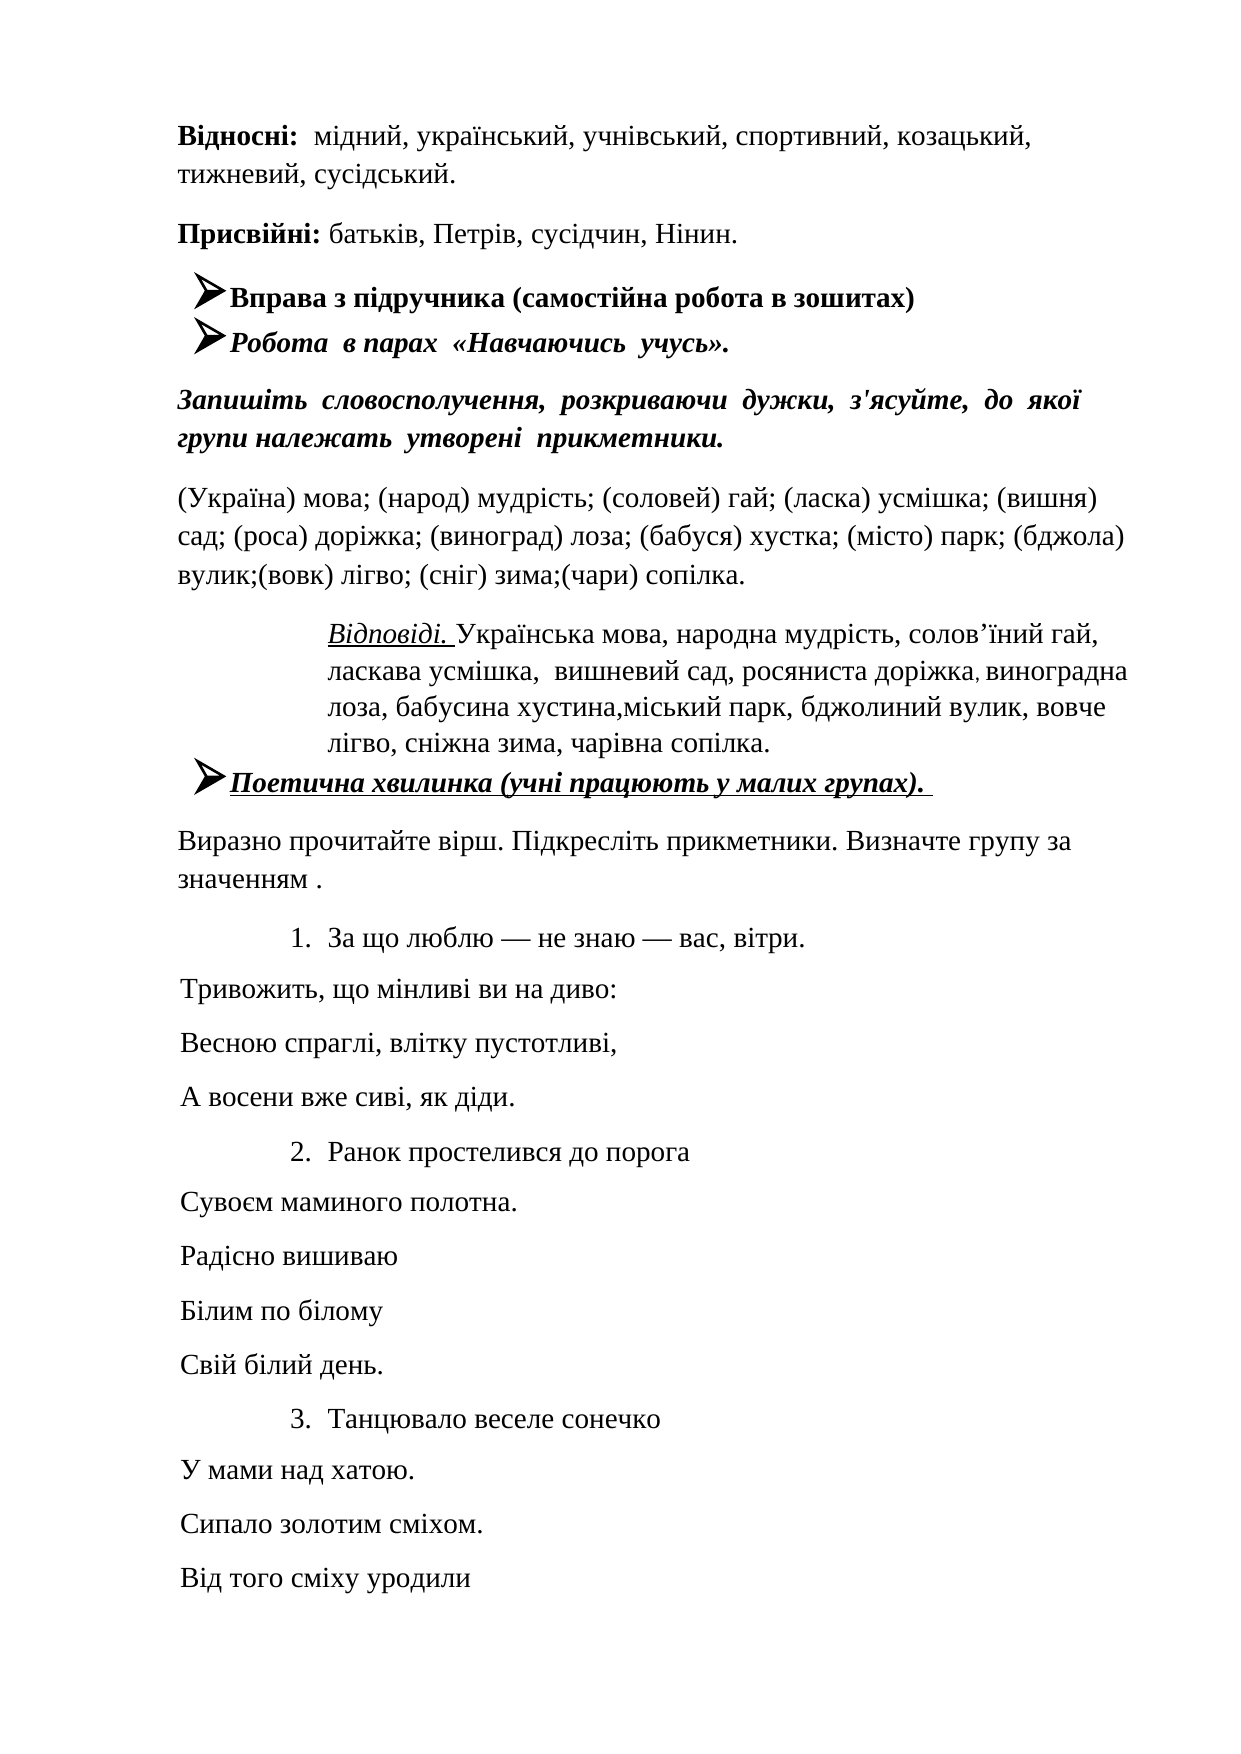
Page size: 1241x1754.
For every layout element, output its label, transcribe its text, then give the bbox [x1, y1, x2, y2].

list Робота в парах «Навчаючись учусь». [192, 320, 1152, 362]
text Відносні: мідний, український, учнівський, спортивний, козацький, тижневий, сусідський. [177, 118, 1152, 190]
text Білим по білому [180, 1293, 1152, 1326]
text Свій білий день. [180, 1347, 1152, 1381]
text Сипало золотим сміхом. [180, 1506, 1152, 1540]
text А восени вже сиві, як діди. [180, 1079, 1152, 1113]
text (Україна) мова; (народ) мудрість; (соловей) гай; (ласка) усмішка; (вишня) сад; (роса) доріжка; (виноград) лоза; (бабуся) хустка; (місто) парк; (бджола) вулик;(вовк) лігво; (сніг) зима;(чари) сопілка. [177, 480, 1152, 591]
text Радісно вишиваю [180, 1238, 1152, 1272]
text Тривожить, що мінливі ви на диво: [180, 971, 1152, 1004]
text Сувоєм маминого полотна. [180, 1184, 1152, 1218]
text Від того сміху уродили [180, 1561, 1152, 1594]
list Поетична хвилинка (учні працюють у малих групах). [192, 761, 1152, 803]
list Вправа з підручника (самостійна робота в зошитах) [192, 275, 1152, 317]
text Присвійні: батьків, Петрів, сусідчин, Нінин. [177, 216, 1152, 249]
text Виразно прочитайте вірш. Підкресліть прикметники. Визначте групу за значенням . [177, 823, 1152, 895]
text Весною спраглі, влітку пустотливі, [180, 1025, 1152, 1059]
list За що люблю — не знаю — вас, вітри. [290, 921, 1152, 954]
list Ранок простелився до порога [290, 1134, 1152, 1167]
list Відповіді. Українська мова, народна мудрість, солов’їний гай, ласкава усмішка, вишневий сад, росяниста доріжка, виноградна лоза, бабусина хустина,міський парк, бджолиний вулик, вовче лігво, сніжна зима, чарівна сопілка. [327, 616, 1152, 758]
list Танцювало веселе сонечко [290, 1402, 1152, 1435]
text У мами над хатою. [180, 1452, 1152, 1485]
text Запишіть словосполучення, розкриваючи дужки, з'ясуйте, до якої групи належать утворені прикметники. [177, 382, 1152, 454]
